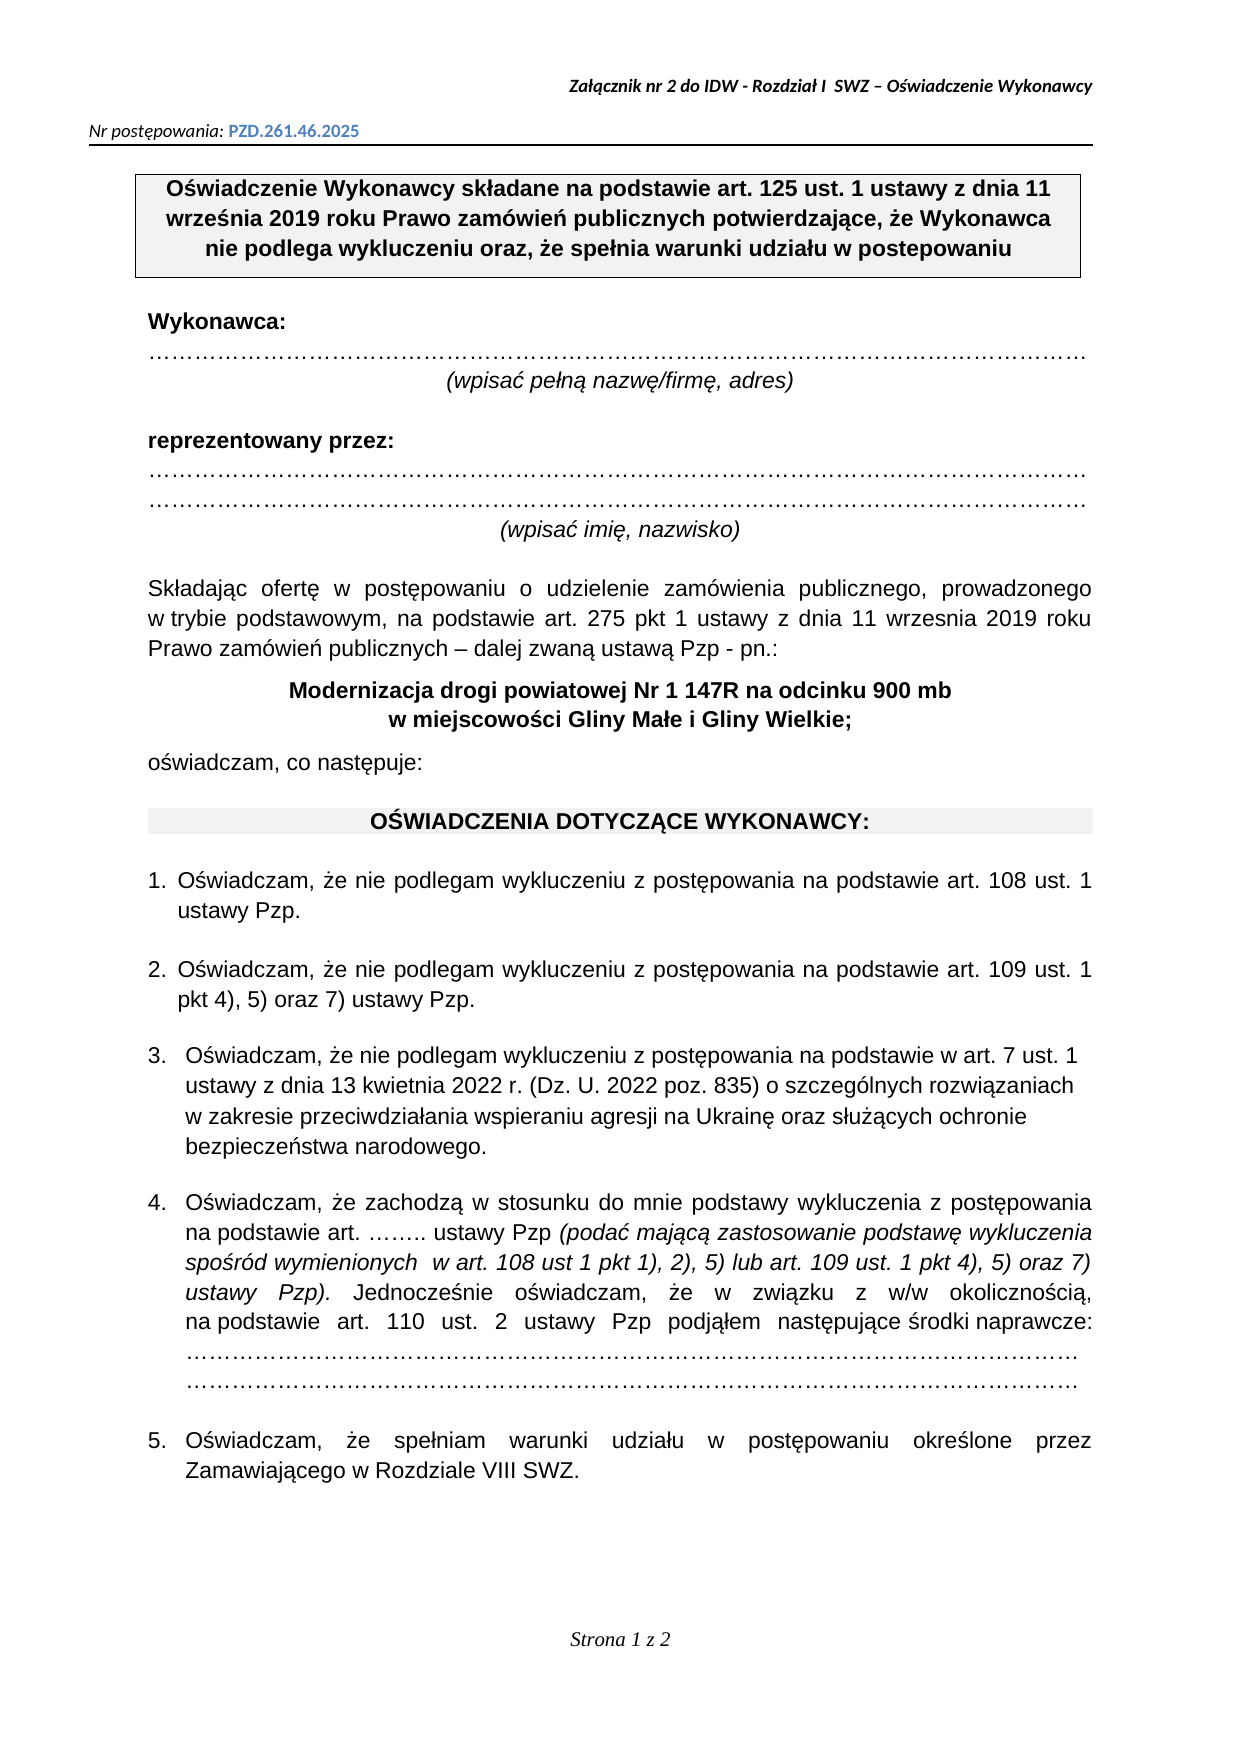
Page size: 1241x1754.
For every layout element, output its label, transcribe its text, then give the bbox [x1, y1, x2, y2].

text (wpisać imię, nazwisko) [148, 516, 1093, 542]
list Oświadczam, że nie podlegam wykluczeniu z postępowania na podstawie art. 109 ust. 1 pkt 4), 5) oraz 7) ustawy Pzp. [148, 956, 1093, 1012]
list Oświadczam, że nie podlegam wykluczeniu z postępowania na podstawie art. 108 ust. 1 ustawy Pzp. [148, 867, 1093, 923]
text Modernizacja drogi powiatowej Nr 1 147R na odcinku 900 mb w miejscowości Gliny Małe i Gliny Wielkie; [148, 677, 1093, 733]
table_header Oświadczenie Wykonawcy składane na podstawie art. 125 ust. 1 ustawy z dnia 11 września 2019 roku Prawo zamówień publicznych potwierdzające, że Wykonawca nie podlega wykluczeniu oraz, że spełnia warunki udziału w postepowaniu [136, 175, 1080, 277]
text reprezentowany przez: [148, 427, 1093, 453]
list Oświadczam, że nie podlegam wykluczeniu z postępowania na podstawie w art. 7 ust. 1 ustawy z dnia 13 kwietnia 2022 r. (Dz. U. 2022 poz. 835) o szczególnych rozwiązaniach w zakresie przeciwdziałania wspieraniu agresji na Ukrainę oraz służących ochronie bezpieczeństwa narodowego. [148, 1042, 1093, 1159]
text …………………………………………………………………………………………………………… [148, 486, 1093, 512]
text …………………………………………………………………………………………………………… [148, 338, 1093, 364]
text Składając ofertę w postępowaniu o udzielenie zamówienia publicznego, prowadzonego w trybie podstawowym, na podstawie art. 275 pkt 1 ustawy z dnia 11 wrzesnia 2019 roku Prawo zamówień publicznych – dalej zwaną ustawą Pzp - pn.: [148, 575, 1093, 661]
text (wpisać pełną nazwę/firmę, adres) [148, 367, 1093, 394]
text OŚWIADCZENIA DOTYCZĄCE WYKONAWCY: [148, 808, 1093, 834]
list Oświadczam, że spełniam warunki udziału w postępowaniu określone przez Zamawiającego w Rozdziale VIII SWZ. [148, 1427, 1093, 1483]
list Oświadczam, że zachodzą w stosunku do mnie podstawy wykluczenia z postępowania na podstawie art. …….. ustawy Pzp (podać mającą zastosowanie podstawę wykluczenia spośród wymienionych w art. 108 ust 1 pkt 1), 2), 5) lub art. 109 ust. 1 pkt 4), 5) oraz 7) ustawy Pzp). Jednocześnie oświadczam, że w związku z w/w okolicznością, na podstawie art. 110 ust. 2 ustawy Pzp podjąłem następujące środki naprawcze: ……………………………………………………………………………………………………………………………………………………………………………………………………………… [148, 1189, 1093, 1394]
text oświadczam, co następuje: [148, 749, 1093, 775]
text …………………………………………………………………………………………………………… [148, 456, 1093, 483]
text Wykonawca: [148, 308, 1093, 334]
